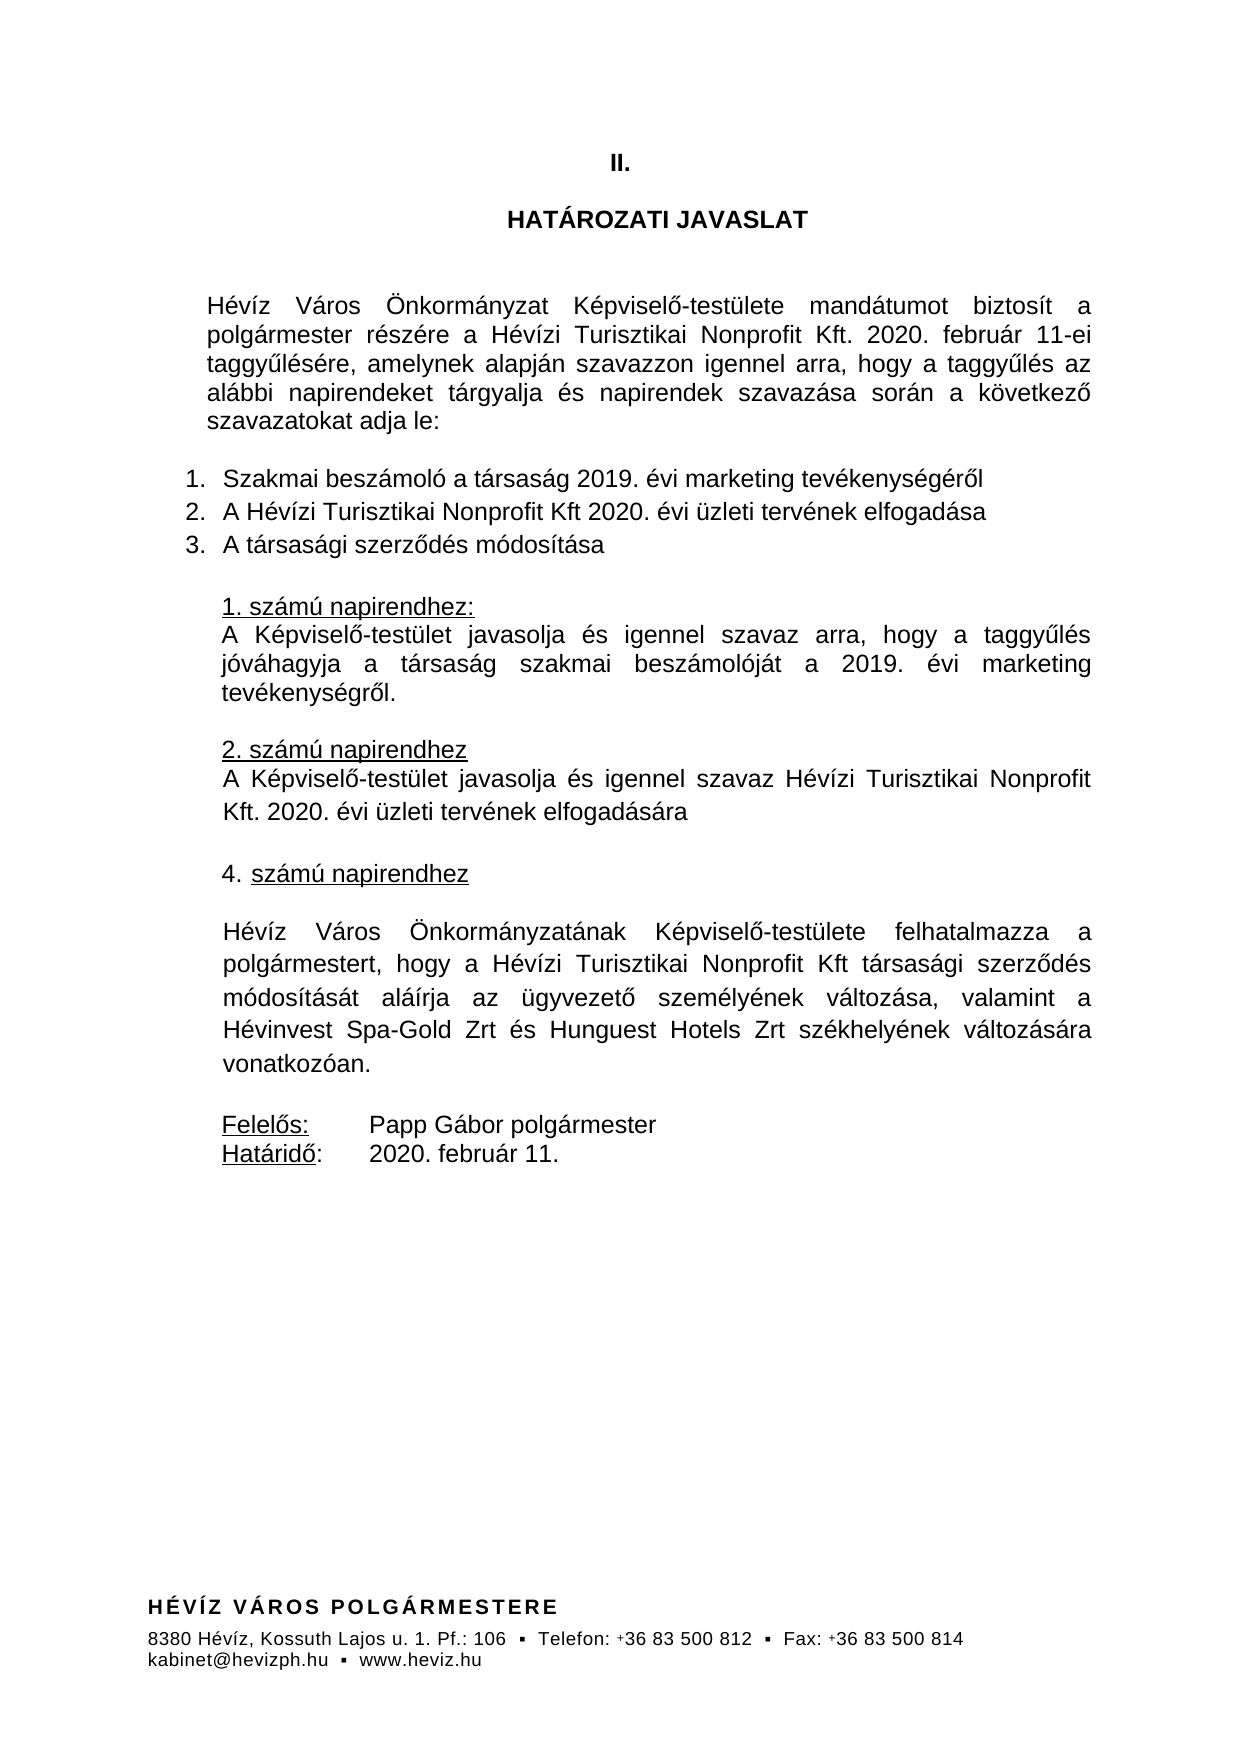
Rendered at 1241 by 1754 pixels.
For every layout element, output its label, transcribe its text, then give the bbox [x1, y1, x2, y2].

list számú napirendhez [221, 859, 1093, 888]
list A Képviselő-testület javasolja és igennel szavaz Hévízi Turisztikai Nonprofit Kft. 2020. évi üzleti tervének elfogadására [223, 764, 1093, 826]
text 1. számú napirendhez: [221, 592, 1093, 620]
list A társasági szerződés módosítása [185, 530, 1093, 559]
text 2. számú napirendhez [221, 735, 1093, 764]
text A Képviselő-testület javasolja és igennel szavaz arra, hogy a taggyűlés jóváhagyja a társaság szakmai beszámolóját a 2019. évi marketing tevékenységről. [221, 620, 1093, 707]
list Hévíz Város Önkormányzatának Képviselő-testülete felhatalmazza a polgármestert, hogy a Hévízi Turisztikai Nonprofit Kft társasági szerződés módosítását aláírja az ügyvezető személyének változása, valamint a Hévinvest Spa-Gold Zrt és Hunguest Hotels Zrt székhelyének változására vonatkozóan. [223, 916, 1093, 1077]
list Hévíz Város Önkormányzat Képviselő-testülete mandátumot biztosít a polgármester részére a Hévízi Turisztikai Nonprofit Kft. 2020. február 11-ei taggyűlésére, amelynek alapján szavazzon igennel arra, hogy a taggyűlés az alábbi napirendeket tárgyalja és napirendek szavazása során a következő szavazatokat adja le: [207, 291, 1093, 435]
list HATÁROZATI JAVASLAT [223, 205, 1093, 234]
list A Hévízi Turisztikai Nonprofit Kft 2020. évi üzleti tervének elfogadása [185, 497, 1093, 526]
text Határidő: 2020. február 11. [221, 1139, 1093, 1168]
text II. [148, 148, 1093, 176]
list Szakmai beszámoló a társaság 2019. évi marketing tevékenységéről [185, 464, 1093, 493]
text Felelős: Papp Gábor polgármester [221, 1110, 1093, 1139]
